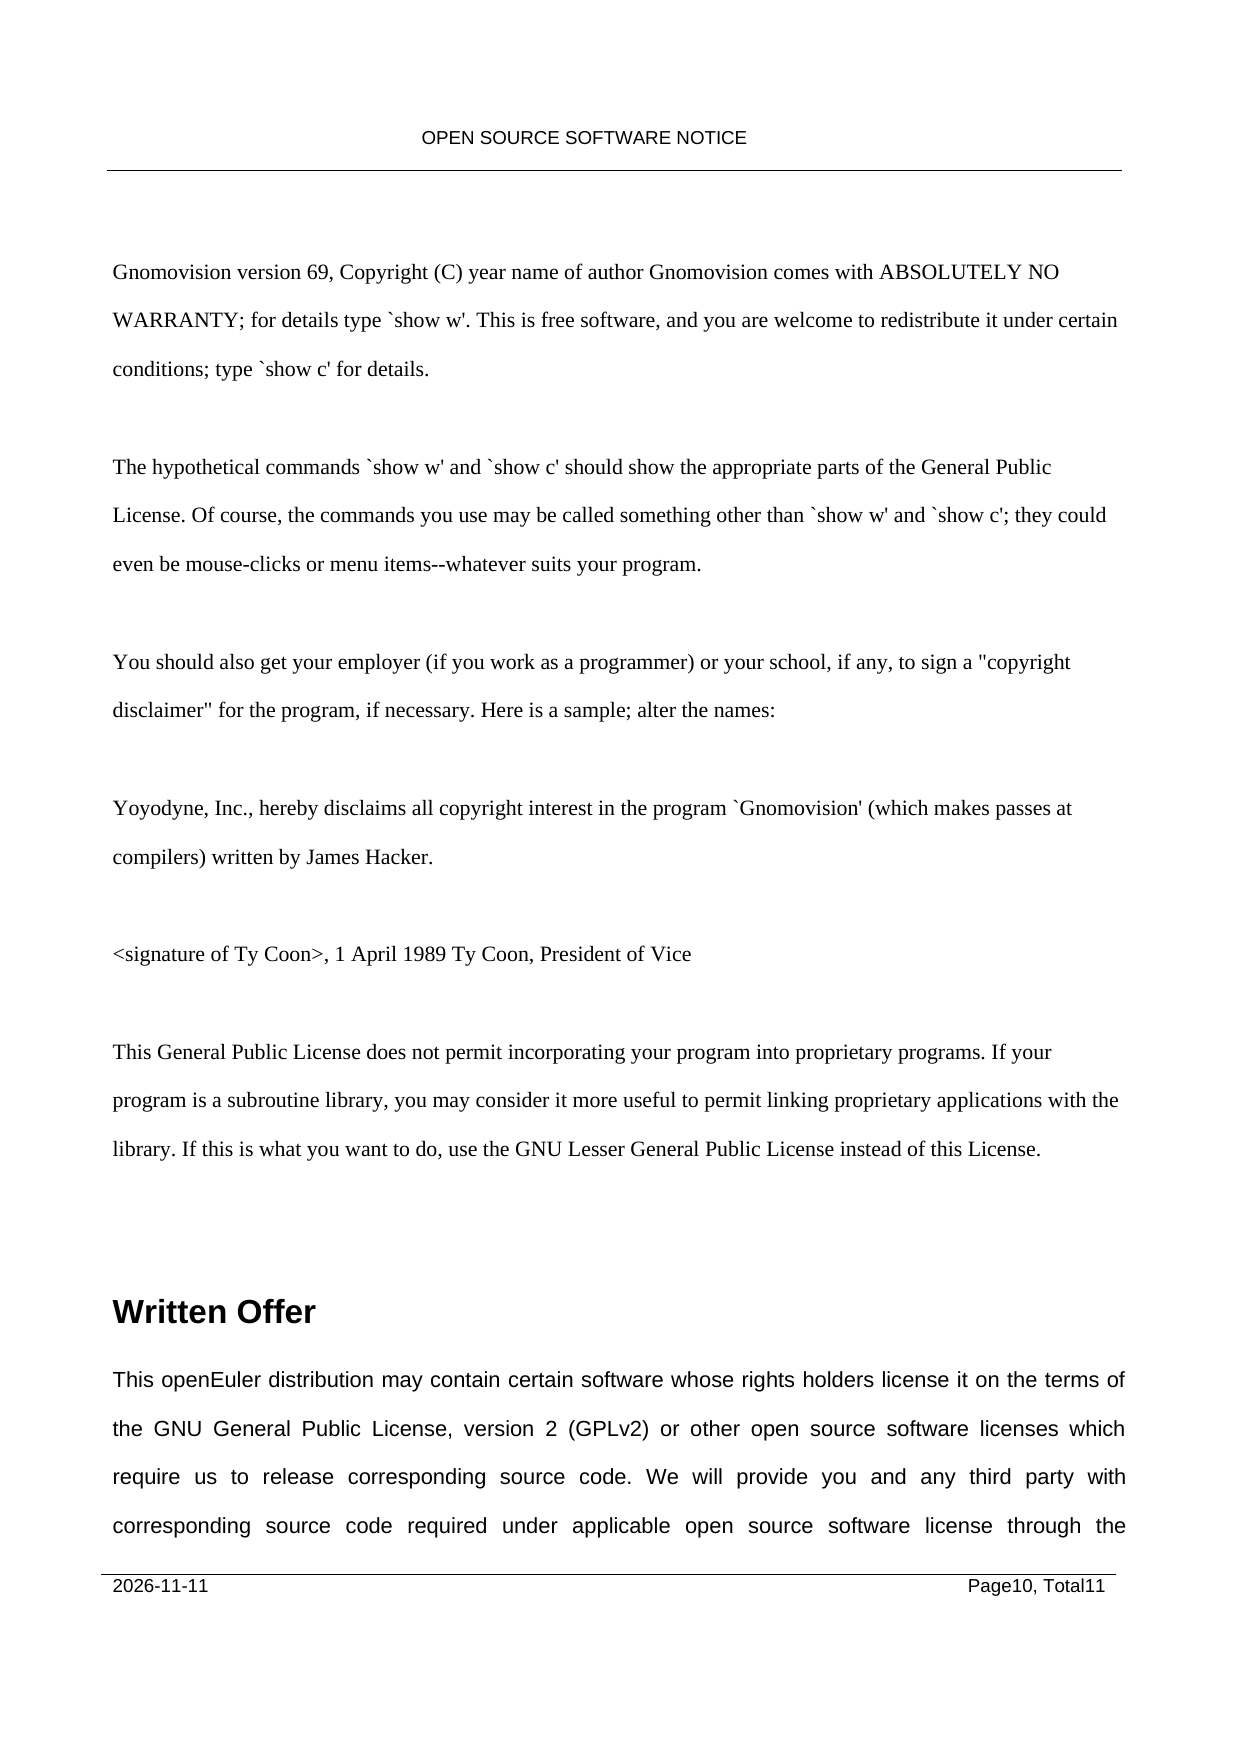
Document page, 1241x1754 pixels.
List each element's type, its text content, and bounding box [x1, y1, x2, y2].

text Written Offer [112, 1279, 1128, 1344]
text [112, 206, 1128, 1263]
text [112, 1363, 1128, 1542]
